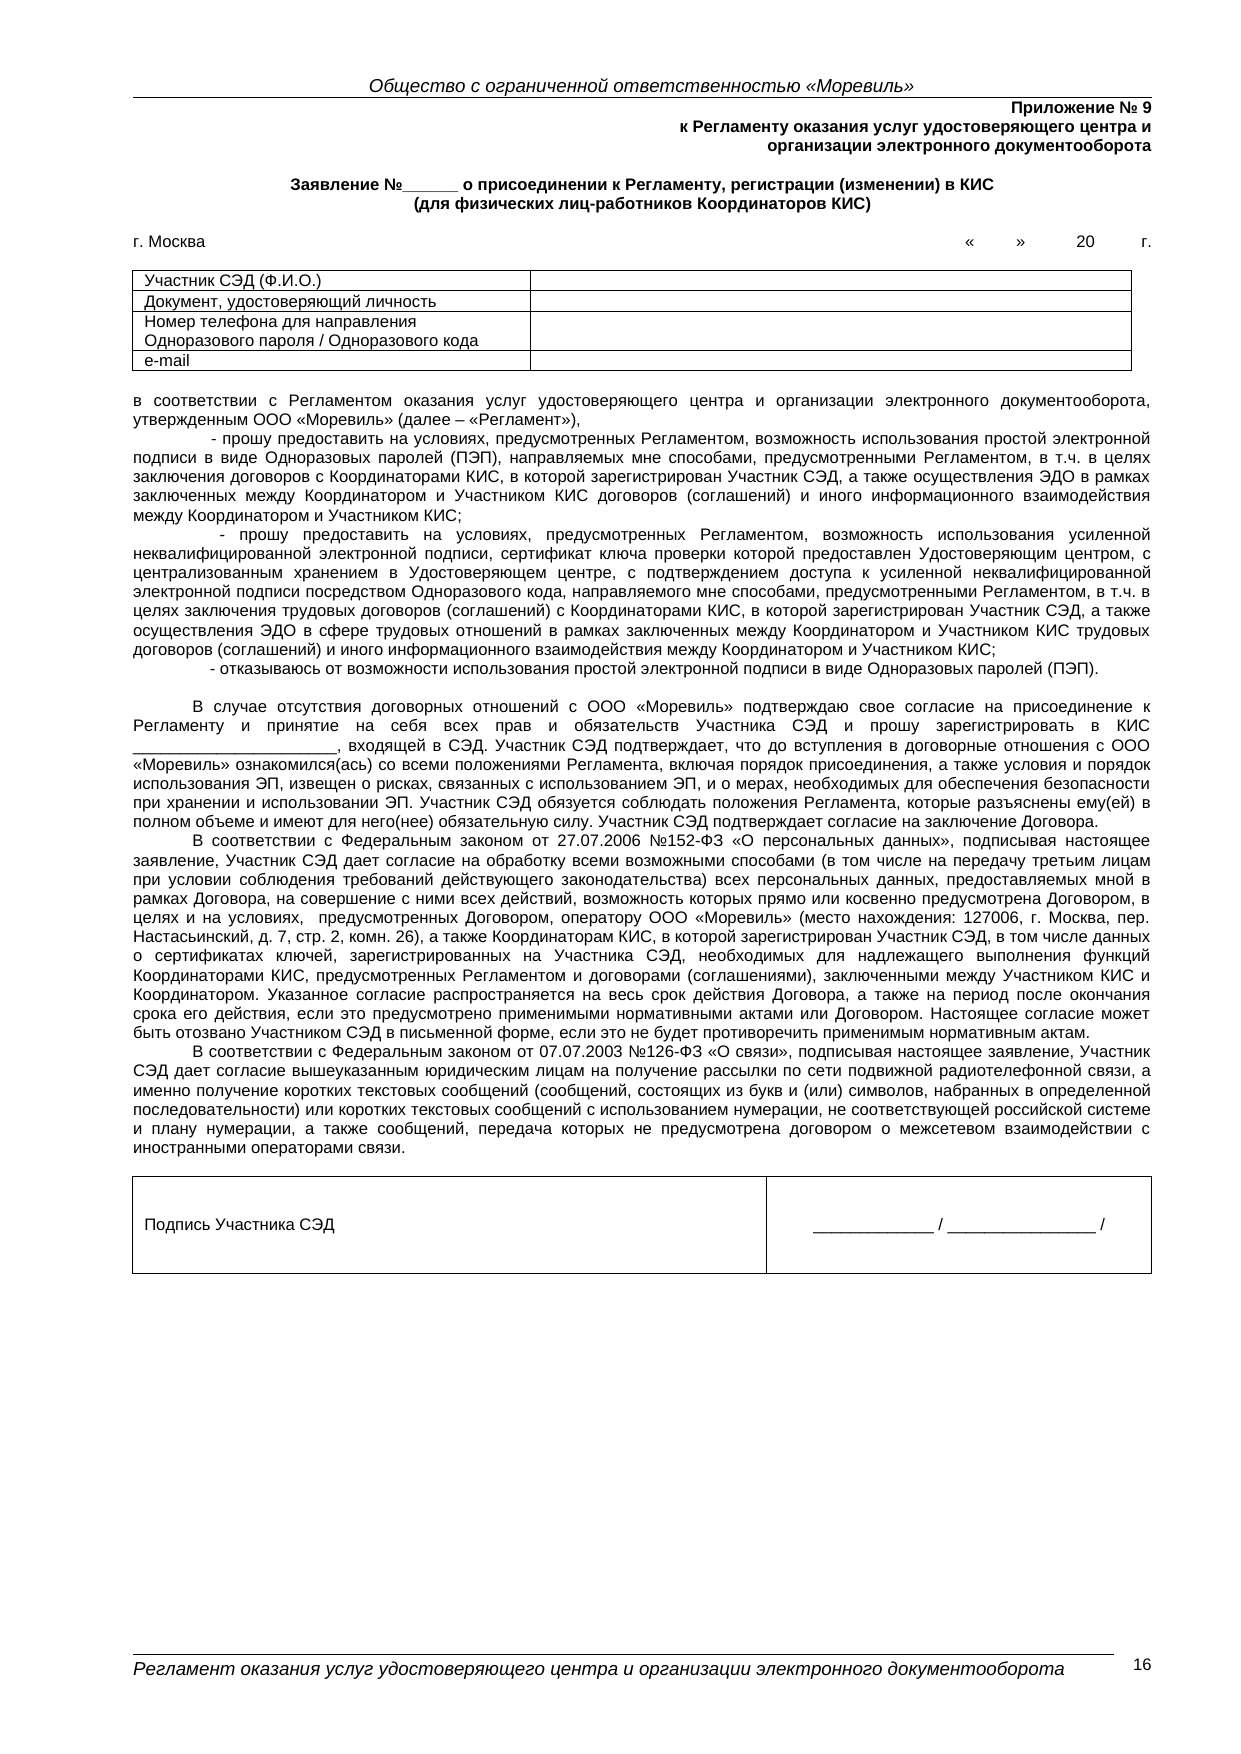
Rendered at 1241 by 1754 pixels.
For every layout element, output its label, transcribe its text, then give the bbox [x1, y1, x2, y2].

text В соответствии с Федеральным законом от 27.07.2006 №152-ФЗ «О персональных данных», подписывая настоящее заявление, Участник СЭД дает согласие на обработку всеми возможными способами (в том числе на передачу третьим лицам при условии соблюдения требований действующего законодательства) всех персональных данных, предоставляемых мной в рамках Договора, на совершение с ними всех действий, возможность которых прямо или косвенно предусмотрена Договором, в целях и на условиях, предусмотренных Договором, оператору ООО «Моревиль» (место нахождения: 127006, г. Москва, пер. Настасьинский, д. 7, стр. 2, комн. 26), а также Координаторам КИС, в которой зарегистрирован Участник СЭД, в том числе данных о сертификатах ключей, зарегистрированных на Участника СЭД, необходимых для надлежащего выполнения функций Координаторами КИС, предусмотренных Регламентом и договорами (соглашениями), заключенными между Участником КИС и Координатором. Указанное согласие распространяется на весь срок действия Договора, а также на период после окончания срока его действия, если это предусмотрено применимыми нормативными актами или Договором. Настоящее согласие может быть отозвано Участником СЭД в письменной форме, если это не будет противоречить применимым нормативным актам. [133, 831, 1152, 1042]
table_cell [531, 351, 1131, 370]
text в соответствии с Регламентом оказания услуг удостоверяющего центра и организации электронного документооборота, утвержденным ООО «Моревиль» (далее – «Регламент»), [133, 390, 1152, 429]
text (для физических лиц-работников Координаторов КИС) [133, 193, 1152, 213]
table_cell Документ, удостоверяющий личность [133, 291, 530, 311]
text - прошу предоставить на условиях, предусмотренных Регламентом, возможность использования усиленной неквалифицированной электронной подписи, сертификат ключа проверки которой предоставлен Удостоверяющим центром, с централизованным хранением в Удостоверяющем центре, c подтверждением доступа к усиленной неквалифицированной электронной подписи посредством Одноразового кода, направляемого мне способами, предусмотренными Регламентом, в т.ч. в целях заключения трудовых договоров (соглашений) с Координаторами КИС, в которой зарегистрирован Участник СЭД, а также осуществления ЭДО в сфере трудовых отношений в рамках заключенных между Координатором и Участником КИС трудовых договоров (соглашений) и иного информационного взаимодействия между Координатором и Участником КИС; [133, 524, 1152, 659]
table_cell [531, 312, 1131, 350]
text В соответствии с Федеральным законом от 07.07.2003 №126-ФЗ «О связи», подписывая настоящее заявление, Участник СЭД дает согласие вышеуказанным юридическим лицам на получение рассылки по сети подвижной радиотелефонной связи, а именно получение коротких текстовых сообщений (сообщений, состоящих из букв и (или) символов, набранных в определенной последовательности) или коротких текстовых сообщений с использованием нумерации, не соответствующей российской системе и плану нумерации, а также сообщений, передача которых не предусмотрена договором о межсетевом взаимодействии с иностранными операторами связи. [133, 1042, 1152, 1157]
text к Регламенту оказания услуг удостоверяющего центра и [133, 117, 1152, 136]
text г. Москва « » 20 г. [133, 232, 1152, 251]
text - прошу предоставить на условиях, предусмотренных Регламентом, возможность использования простой электронной подписи в виде Одноразовых паролей (ПЭП), направляемых мне способами, предусмотренными Регламентом, в т.ч. в целях заключения договоров с Координаторами КИС, в которой зарегистрирован Участник СЭД, а также осуществления ЭДО в рамках заключенных между Координатором и Участником КИС договоров (соглашений) и иного информационного взаимодействия между Координатором и Участником КИС; [133, 429, 1152, 524]
table_header _____________ / ________________ / [767, 1177, 1151, 1272]
text Заявление №______ о присоединении к Регламенту, регистрации (изменении) в КИС [133, 174, 1152, 193]
text В случае отсутствия договорных отношений с ООО «Моревиль» подтверждаю свое согласие на присоединение к Регламенту и принятие на себя всех прав и обязательств Участника СЭД и прошу зарегистрировать в КИС ______________________, входящей в СЭД. Участник СЭД подтверждает, что до вступления в договорные отношения с ООО «Моревиль» ознакомился(ась) со всеми положениями Регламента, включая порядок присоединения, а также условия и порядок использования ЭП, извещен о рисках, связанных с использованием ЭП, и о мерах, необходимых для обеспечения безопасности при хранении и использовании ЭП. Участник СЭД обязуется соблюдать положения Регламента, которые разъяснены ему(ей) в полном объеме и имеют для него(нее) обязательную силу. Участник СЭД подтверждает согласие на заключение Договора. [133, 697, 1152, 831]
table_cell Номер телефона для направления Одноразового пароля / Одноразового кода [133, 312, 530, 350]
text организации электронного документооборота [133, 136, 1152, 155]
table_header [531, 271, 1131, 290]
table_header Участник СЭД (Ф.И.О.) [133, 271, 530, 290]
table_header Подпись Участника СЭД [133, 1177, 766, 1272]
table_cell e-mail [133, 351, 530, 370]
text - отказываюсь от возможности использования простой электронной подписи в виде Одноразовых паролей (ПЭП). [133, 659, 1152, 678]
table_cell [531, 291, 1131, 311]
text Приложение № 9 [133, 98, 1152, 117]
